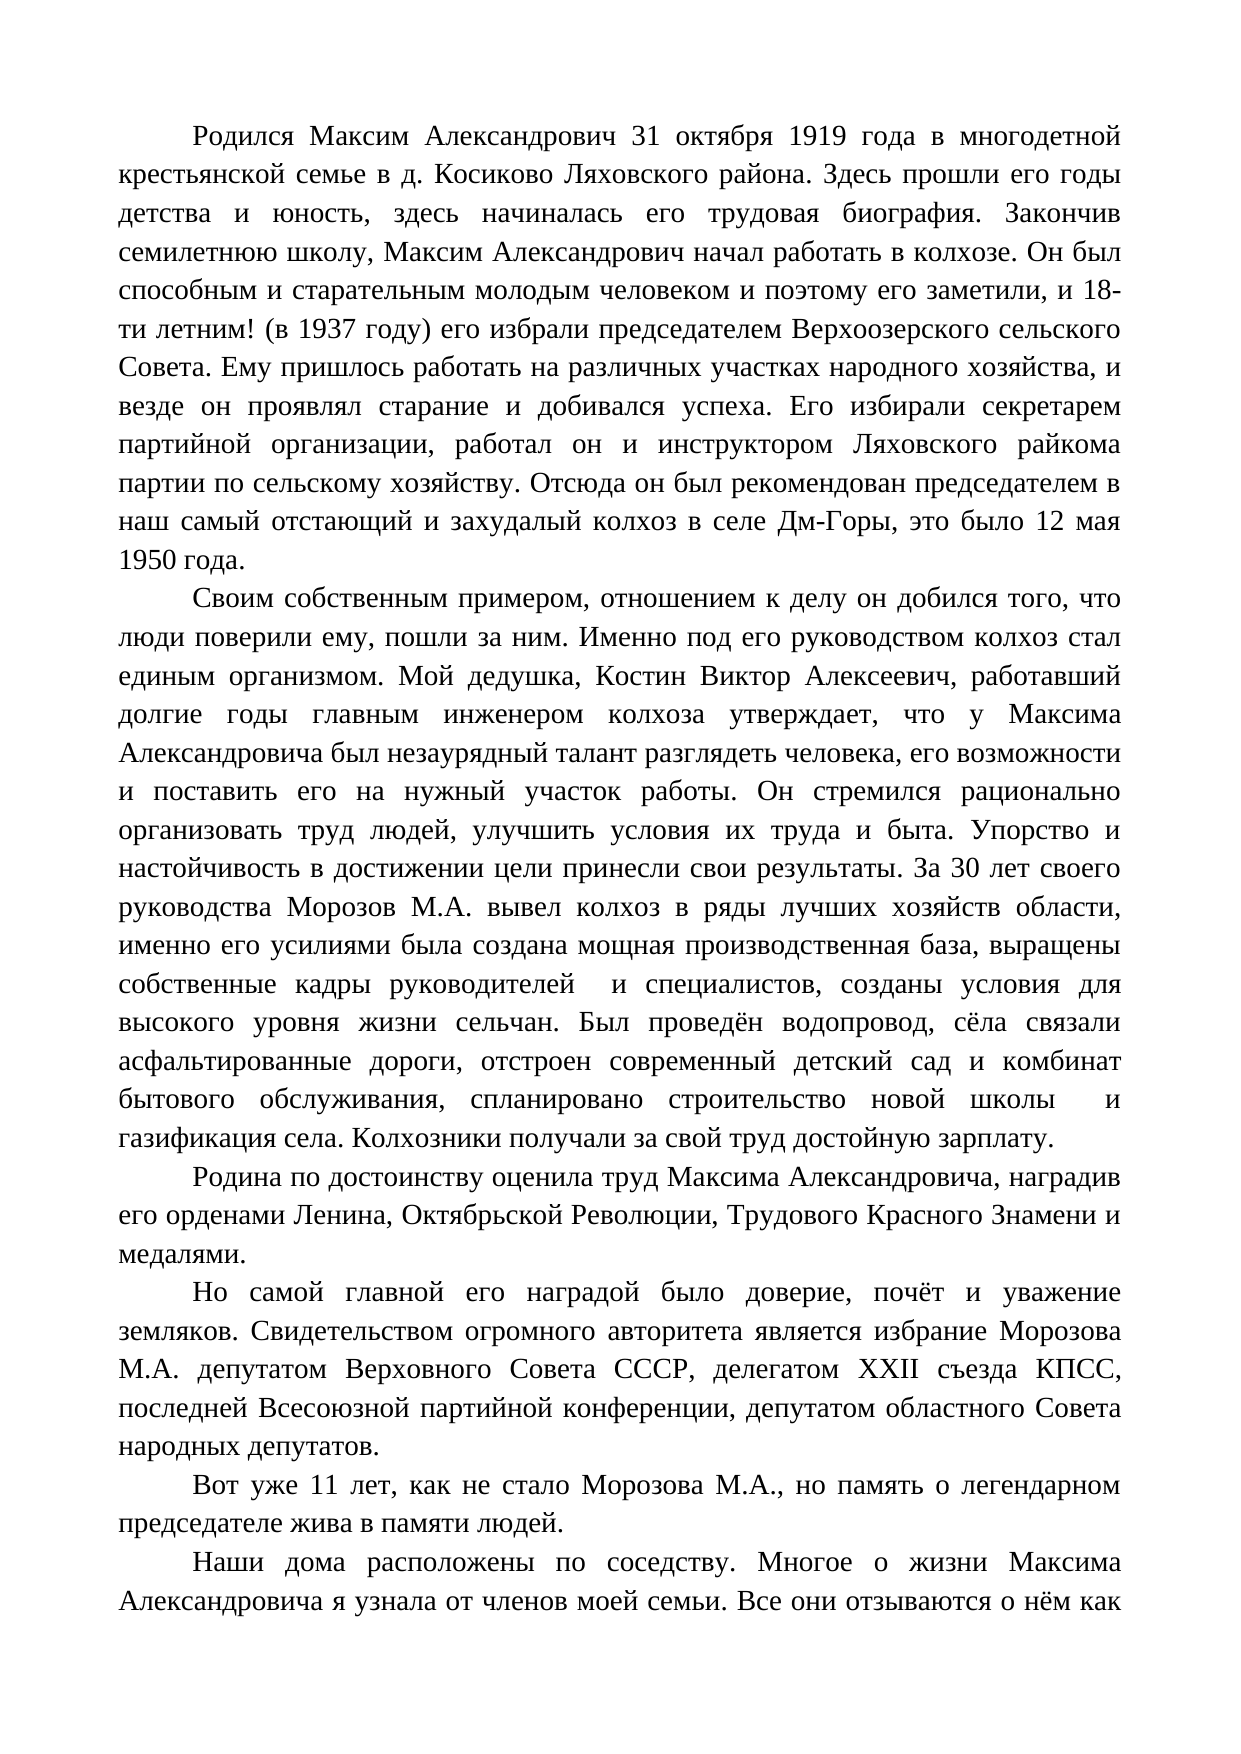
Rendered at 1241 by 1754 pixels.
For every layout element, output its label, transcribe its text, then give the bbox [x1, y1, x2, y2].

text Родился Максим Александрович 31 октября 1919 года в многодетной крестьянской семье в д. Косиково Ляховского района. Здесь прошли его годы детства и юность, здесь начиналась его трудовая биография. Закончив семилетнюю школу, Максим Александрович начал работать в колхозе. Он был способным и старательным молодым человеком и поэтому его заметили, и 18-ти летним! (в 1937 году) его избрали председателем Верхоозерского сельского Совета. Ему пришлось работать на различных участках народного хозяйства, и везде он проявлял старание и добивался успеха. Его избирали секретарем партийной организации, работал он и инструктором Ляховского райкома партии по сельскому хозяйству. Отсюда он был рекомендован председателем в наш самый отстающий и захудалый колхоз в селе Дм-Горы, это было 12 мая 1950 года. [118, 118, 1122, 576]
text Но самой главной его наградой было доверие, почёт и уважение земляков. Свидетельством огромного авторитета является избрание Морозова М.А. депутатом Верховного Совета СССР, делегатом XXII съезда КПСС, последней Всесоюзной партийной конференции, депутатом областного Совета народных депутатов. [118, 1274, 1122, 1462]
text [118, 1544, 1122, 1616]
text Родина по достоинству оценила труд Максима Александровича, наградив его орденами Ленина, Октябрьской Революции, Трудового Красного Знамени и медалями. [118, 1159, 1122, 1269]
text Своим собственным примером, отношением к делу он добился того, что люди поверили ему, пошли за ним. Именно под его руководством колхоз стал единым организмом. Мой дедушка, Костин Виктор Алексеевич, работавший долгие годы главным инженером колхоза утверждает, что у Максима Александровича был незаурядный талант разглядеть человека, его возможности и поставить его на нужный участок работы. Он стремился рационально организовать труд людей, улучшить условия их труда и быта. Упорство и настойчивость в достижении цели принесли свои результаты. За 30 лет своего руководства Морозов М.А. вывел колхоз в ряды лучших хозяйств области, именно его усилиями была создана мощная производственная база, выращены собственные кадры руководителей и специалистов, созданы условия для высокого уровня жизни сельчан. Был проведён водопровод, сёла связали асфальтированные дороги, отстроен современный детский сад и комбинат бытового обслуживания, спланировано строительство новой школы и газификация села. Колхозники получали за свой труд достойную зарплату. [118, 581, 1122, 1154]
text Вот уже 11 лет, как не стало Морозова М.А., но память о легендарном председателе жива в памяти людей. [118, 1467, 1122, 1539]
